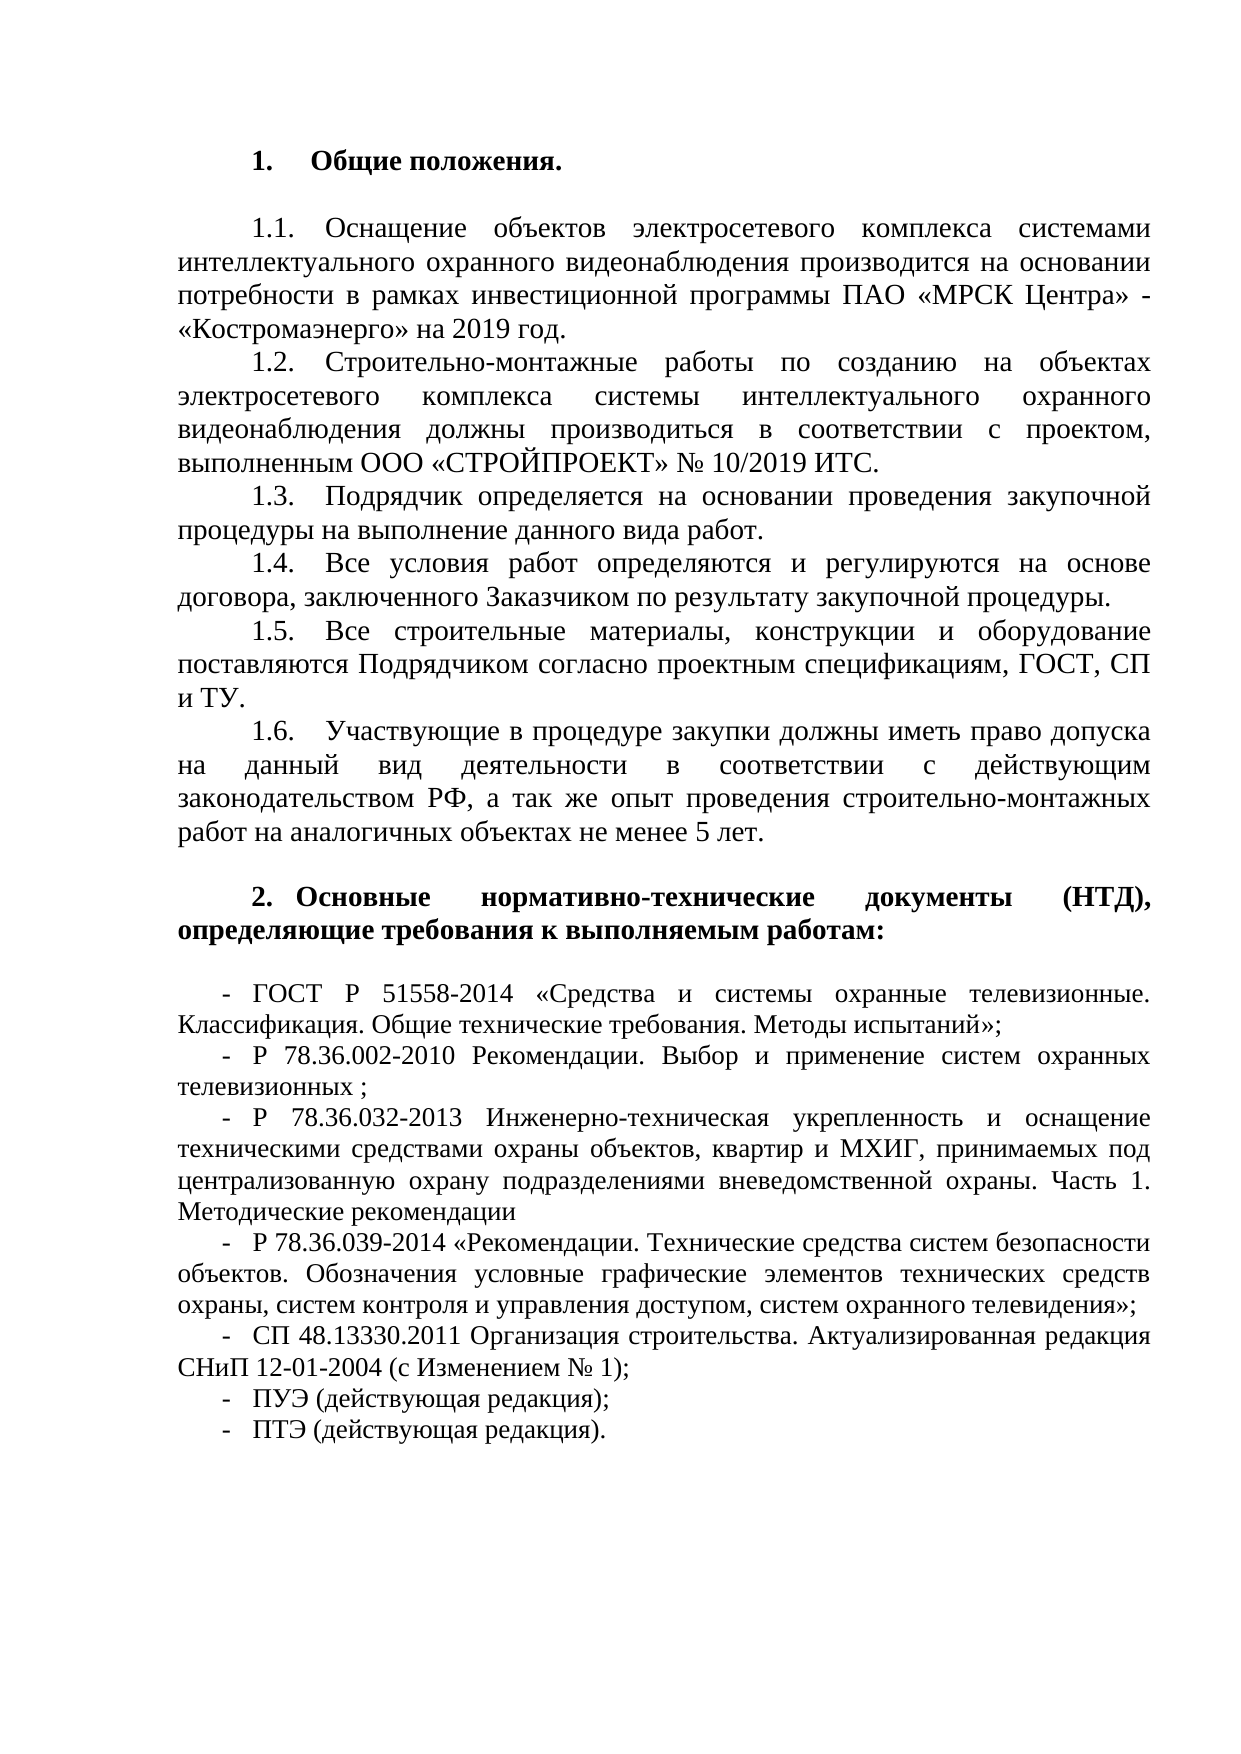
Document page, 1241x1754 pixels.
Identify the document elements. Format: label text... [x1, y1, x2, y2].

list Оснащение объектов электросетевого комплекса системами интеллектуального охранного видеонаблюдения производится на основании потребности в рамках инвестиционной программы ПАО «МРСК Центра» - «Костромаэнерго» на 2019 год. [177, 210, 1152, 344]
list Участвующие в процедуре закупки должны иметь право допуска на данный вид деятельности в соответствии с действующим законодательством РФ, а так же опыт проведения строительно-монтажных работ на аналогичных объектах не менее 5 лет. [177, 713, 1152, 847]
list Р 78.36.002-2010 Рекомендации. Выбор и применение систем охранных телевизионных ; [177, 1039, 1152, 1101]
list ПТЭ (действующая редакция). [177, 1413, 1152, 1444]
list Общие положения. [177, 143, 1152, 177]
list Р 78.36.039-2014 «Рекомендации. Технические средства систем безопасности объектов. Обозначения условные графические элементов технических средств охраны, систем контроля и управления доступом, систем охранного телевидения»; [177, 1226, 1152, 1319]
list Основные нормативно-технические документы (НТД), определяющие требования к выполняемым работам: [177, 879, 1152, 946]
list Строительно-монтажные работы по созданию на объектах электросетевого комплекса системы интеллектуального охранного видеонаблюдения должны производиться в соответствии с проектом, выполненным ООО «СТРОЙПРОЕКТ» № 10/2019 ИТС. [177, 344, 1152, 478]
list ПУЭ (действующая редакция); [177, 1382, 1152, 1413]
list СП 48.13330.2011 Организация строительства. Актуализированная редакция СНиП 12-01-2004 (с Изменением № 1); [177, 1319, 1152, 1382]
list ГОСТ Р 51558-2014 «Средства и системы охранные телевизионные. Классификация. Общие технические требования. Методы испытаний»; [177, 977, 1152, 1039]
list Подрядчик определяется на основании проведения закупочной процедуры на выполнение данного вида работ. [177, 478, 1152, 546]
list Все строительные материалы, конструкции и оборудование поставляются Подрядчиком согласно проектным спецификациям, ГОСТ, СП и ТУ. [177, 613, 1152, 713]
list Все условия работ определяются и регулируются на основе договора, заключенного Заказчиком по результату закупочной процедуры. [177, 546, 1152, 613]
list Р 78.36.032-2013 Инженерно-техническая укрепленность и оснащение техническими средствами охраны объектов, квартир и МХИГ, принимаемых под централизованную охрану подразделениями вневедомственной охраны. Часть 1. Методические рекомендации [177, 1101, 1152, 1226]
